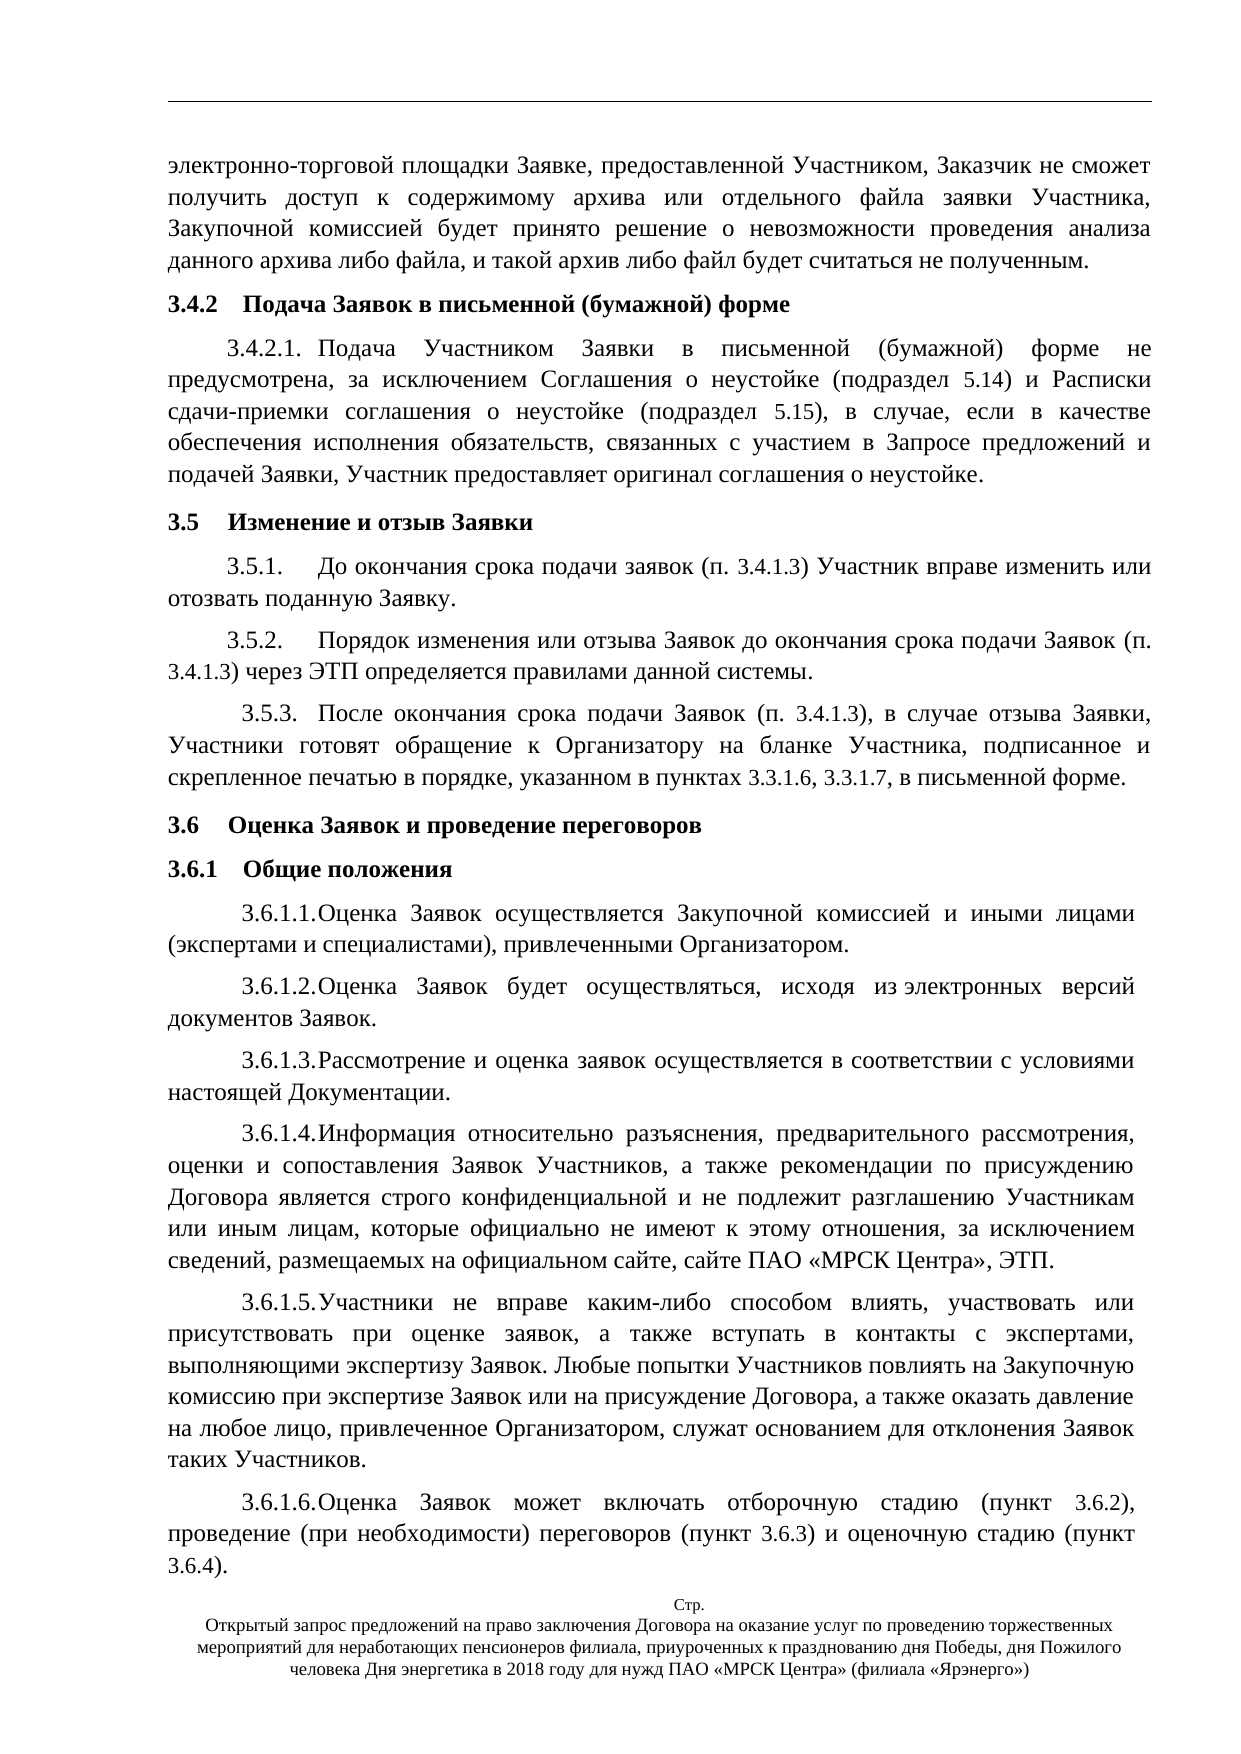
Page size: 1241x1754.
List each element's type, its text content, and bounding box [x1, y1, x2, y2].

list Участники не вправе каким-либо способом влиять, участвовать или присутствовать при оценке заявок, а также вступать в контакты с экспертами, выполняющими экспертизу Заявок. Любые попытки Участников повлиять на Закупочную комиссию при экспертизе Заявок или на присуждение Договора, а также оказать давление на любое лицо, привлеченное Организатором, служат основанием для отклонения Заявок таких Участников. [168, 1287, 1135, 1473]
list Порядок изменения или отзыва Заявок до окончания срока подачи Заявок (п. 3.4.1.3) через ЭТП определяется правилами данной системы. [168, 625, 1152, 685]
list Оценка Заявок осуществляется Закупочной комиссией и иными лицами (экспертами и специалистами), привлеченными Организатором. [168, 898, 1135, 958]
list Оценка Заявок может включать отборочную стадию (пункт 3.6.2), проведение (при необходимости) переговоров (пункт 3.6.3) и оценочную стадию (пункт 3.6.4). [168, 1487, 1135, 1578]
list До окончания срока подачи заявок (п. 3.4.1.3) Участник вправе изменить или отозвать поданную Заявку. [168, 551, 1152, 612]
subtitle Подача Заявок в письменной (бумажной) форме [168, 289, 1152, 317]
subtitle Изменение и отзыв Заявки [168, 507, 1152, 536]
list После окончания срока подачи Заявок (п. 3.4.1.3), в случае отзыва Заявки, Участники готовят обращение к Организатору на бланке Участника, подписанное и скрепленное печатью в порядке, указанном в пунктах 3.3.1.6, 3.3.1.7, в письменной форме. [168, 698, 1152, 790]
subtitle Общие положения [168, 854, 1152, 883]
list Оценка Заявок будет осуществляться, исходя из электронных версий документов Заявок. [168, 971, 1135, 1032]
list Информация относительно разъяснения, предварительного рассмотрения, оценки и сопоставления Заявок Участников, а также рекомендации по присуждению Договора является строго конфиденциальной и не подлежит разглашению Участникам или иным лицам, которые официально не имеют к этому отношения, за исключением сведений, размещаемых на официальном сайте, сайте ПАО «МРСК Центра», ЭТП. [168, 1118, 1135, 1273]
list Подача Участником Заявки в письменной (бумажной) форме не предусмотрена, за исключением Соглашения о неустойке (подраздел 5.14) и Расписки сдачи-приемки соглашения о неустойке (подраздел 5.15), в случае, если в качестве обеспечения исполнения обязательств, связанных с участием в Запросе предложений и подачей Заявки, Участник предоставляет оригинал соглашения о неустойке. [168, 333, 1152, 488]
list Рассмотрение и оценка заявок осуществляется в соответствии с условиями настоящей Документации. [168, 1045, 1135, 1105]
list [168, 150, 1152, 273]
subtitle Оценка Заявок и проведение переговоров [168, 810, 1152, 838]
